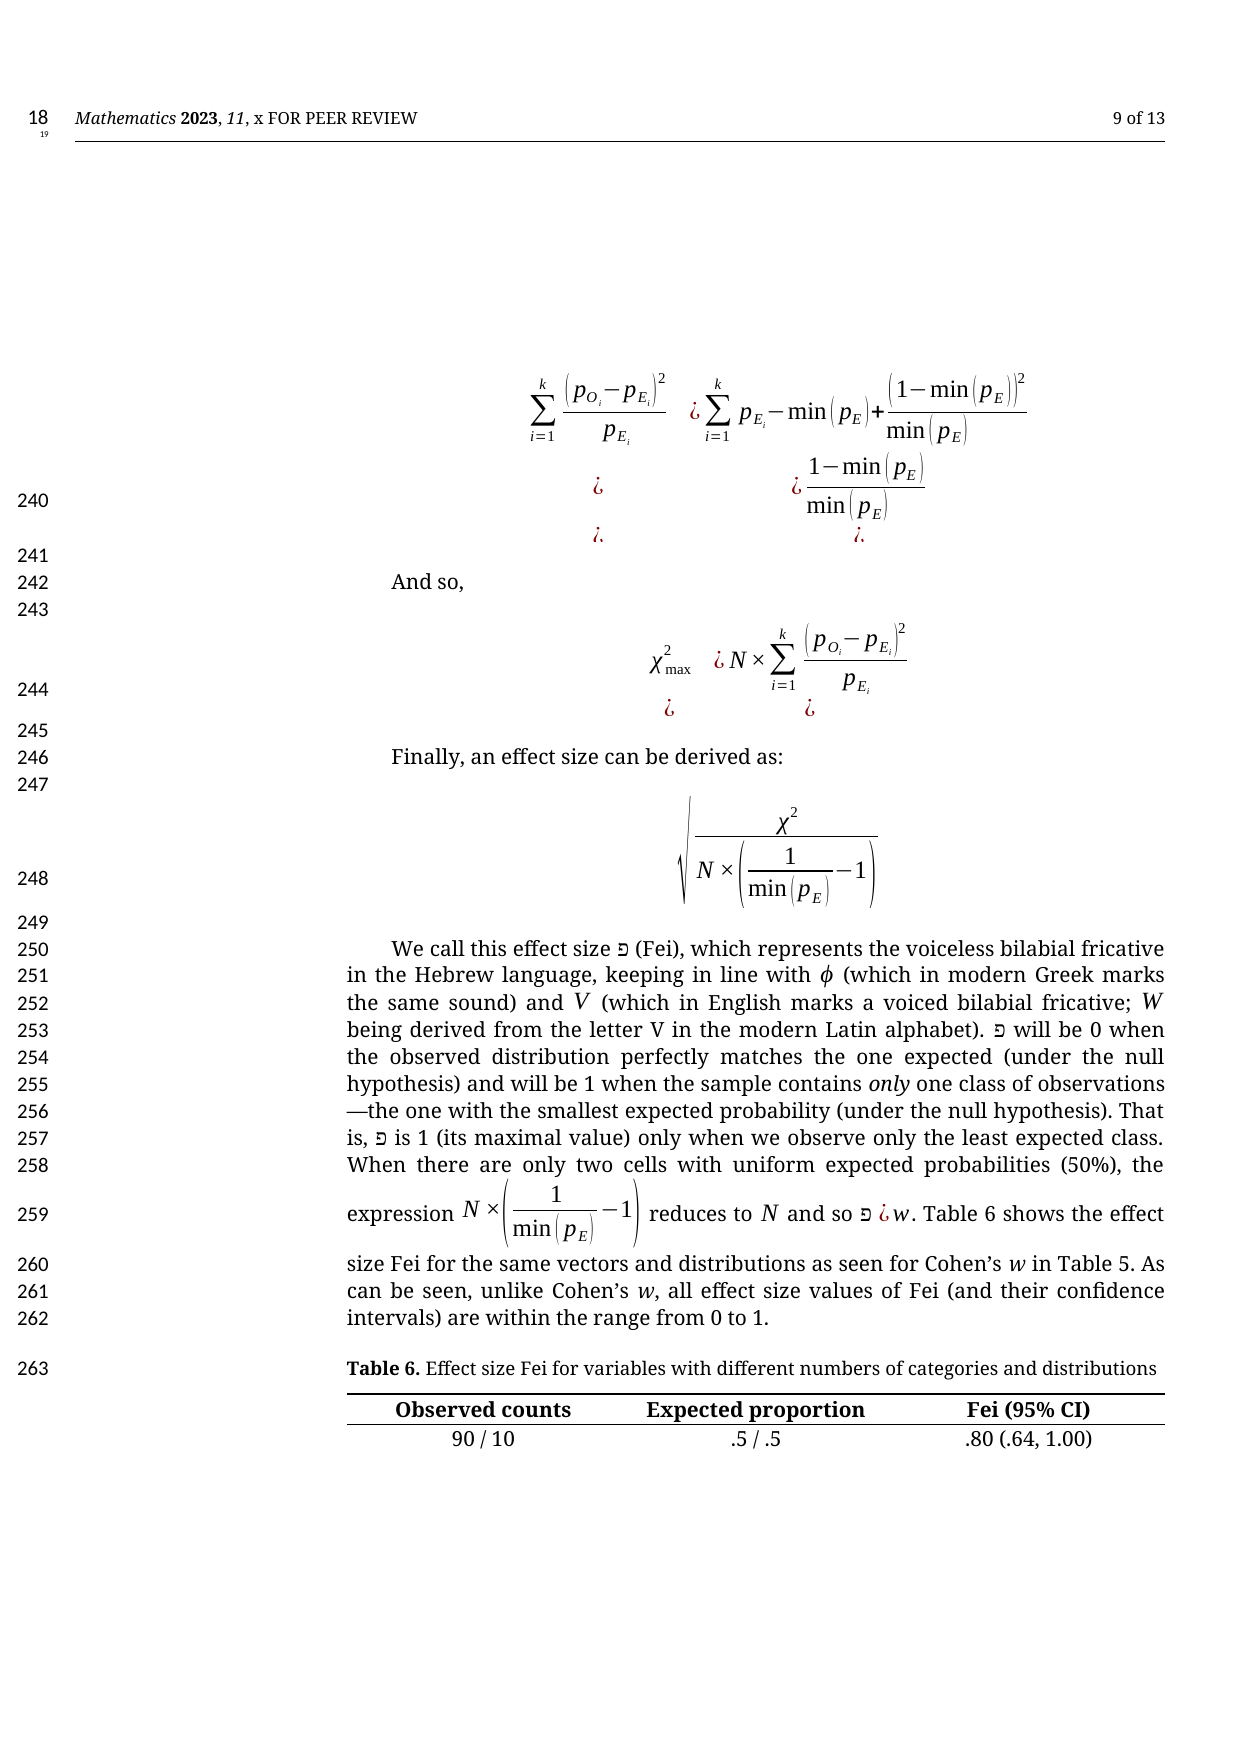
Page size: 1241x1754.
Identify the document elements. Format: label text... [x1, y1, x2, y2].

table_cell 90 / 10 [347, 1425, 619, 1453]
text Finally, an effect size can be derived as: [347, 743, 1165, 769]
text And so, [347, 568, 1165, 595]
text We call this effect size פ (Fei), which represents the voiceless bilabial fricative in the Hebrew language, keeping in line with (which in modern Greek marks the same sound) and (which in English marks a voiced bilabial fricative; being derived from the letter V in the modern Latin alphabet). פ will be 0 when the observed distribution perfectly matches the one expected (under the null hypothesis) and will be 1 when the sample contains only one class of observations—the one with the smallest expected probability (under the null hypothesis). That is, פ is 1 (its maximal value) only when we observe only the least expected class. When there are only two cells with uniform expected probabilities (50%), the expression reduces to and so פ . Table 6 shows the effect size Fei for the same vectors and distributions as seen for Cohen’s w in Table 5. As can be seen, unlike Cohen’s w, all effect size values of Fei (and their confidence intervals) are within the range from 0 to 1. [347, 935, 1165, 1331]
table_cell .5 / .5 [620, 1425, 892, 1453]
table_header Observed counts [347, 1395, 619, 1423]
table_cell .80 (.64, 1.00) [892, 1425, 1165, 1453]
text Table 6. Effect size Fei for variables with different numbers of categories and distributions [347, 1356, 1165, 1380]
table_header Fei (95% CI) [892, 1395, 1165, 1423]
table_header Expected proportion [620, 1395, 892, 1423]
